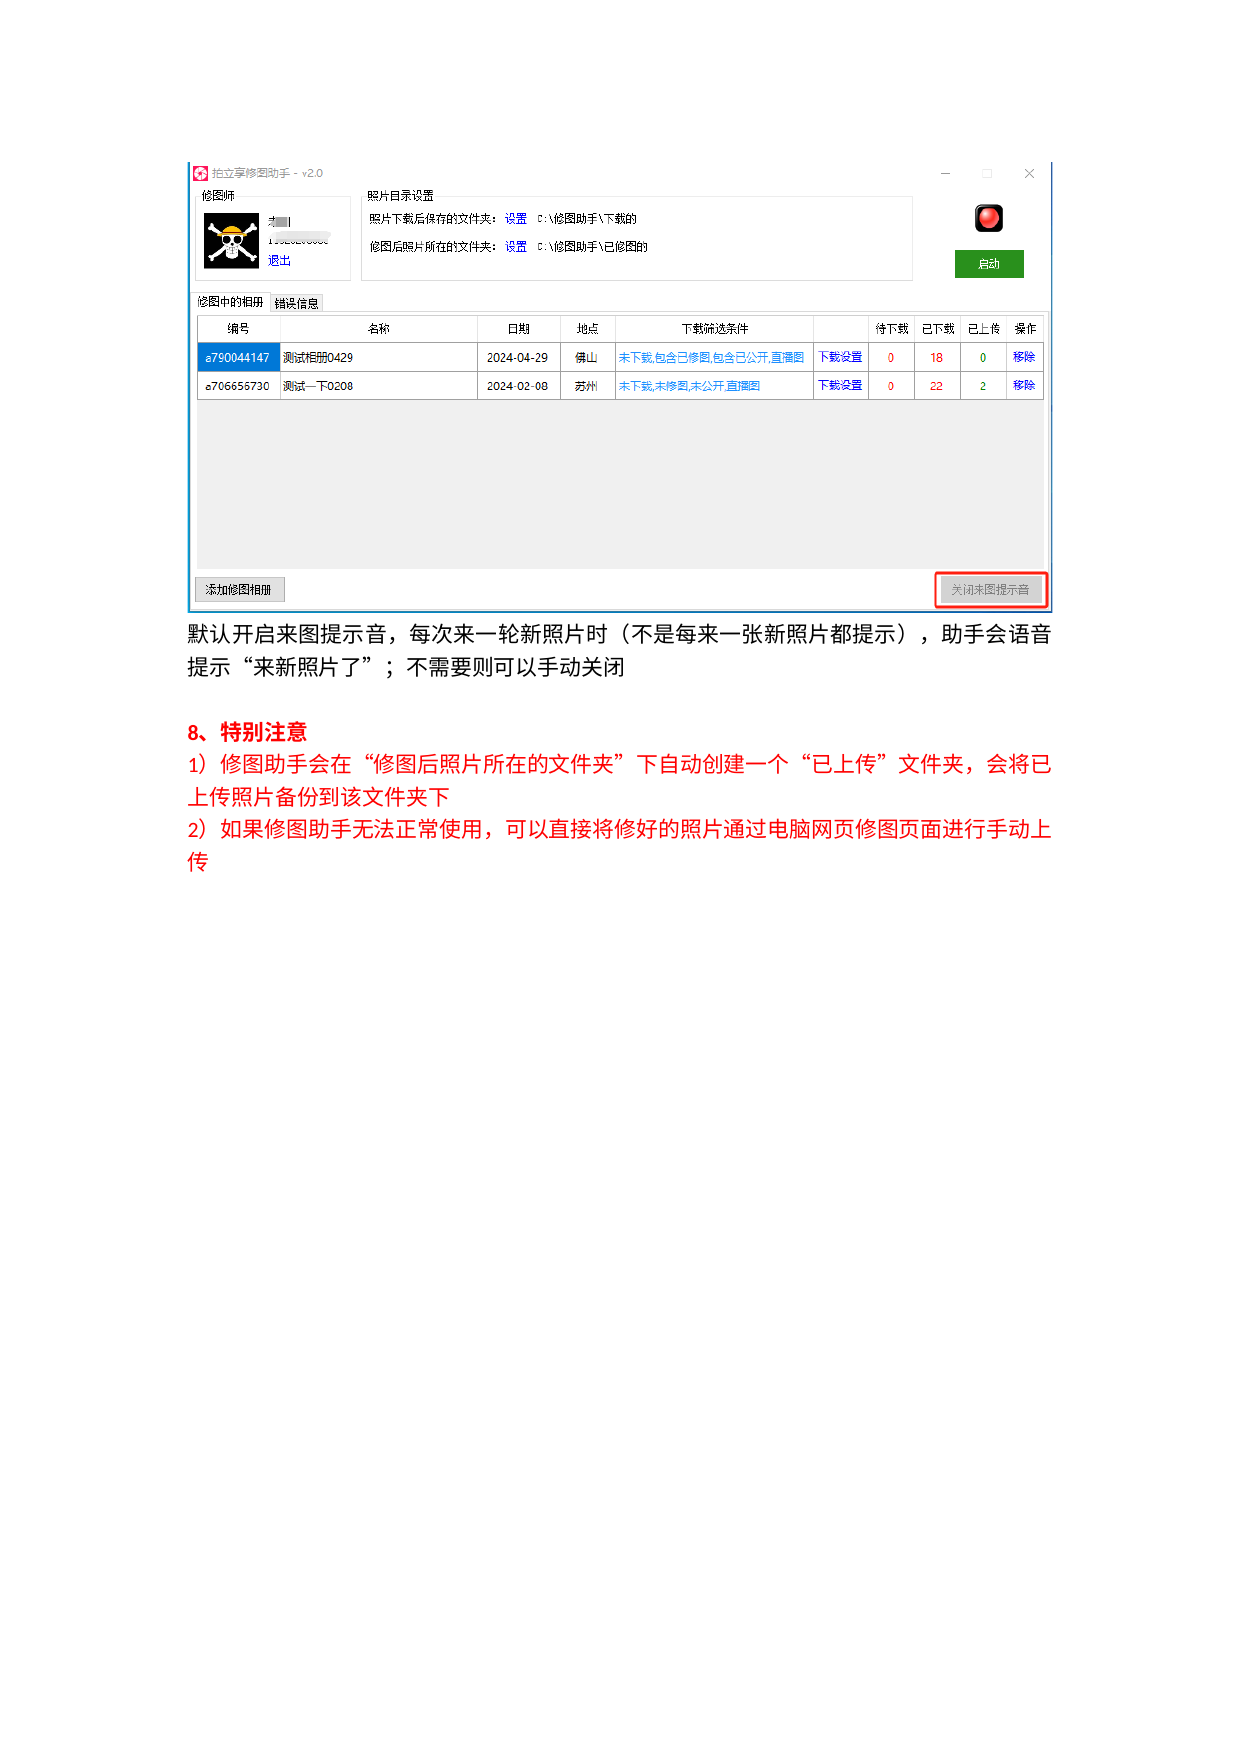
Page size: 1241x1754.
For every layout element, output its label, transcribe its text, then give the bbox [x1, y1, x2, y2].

list 如果修图助手无法正常使用，可以直接将修好的照片通过电脑网页修图页面进行手动上传 [187, 812, 1053, 877]
list 修图助手会在“修图后照片所在的文件夹”下自动创建一个“已上传”文件夹，会将已上传照片备份到该文件夹下 [187, 747, 1053, 812]
list 默认开启来图提示音，每次来一轮新照片时（不是每来一张新照片都提示），助手会语音提示“来新照片了”；不需要则可以手动关闭 [187, 617, 1053, 682]
picture [190, 162, 1053, 613]
list 特别注意 [187, 714, 1053, 747]
